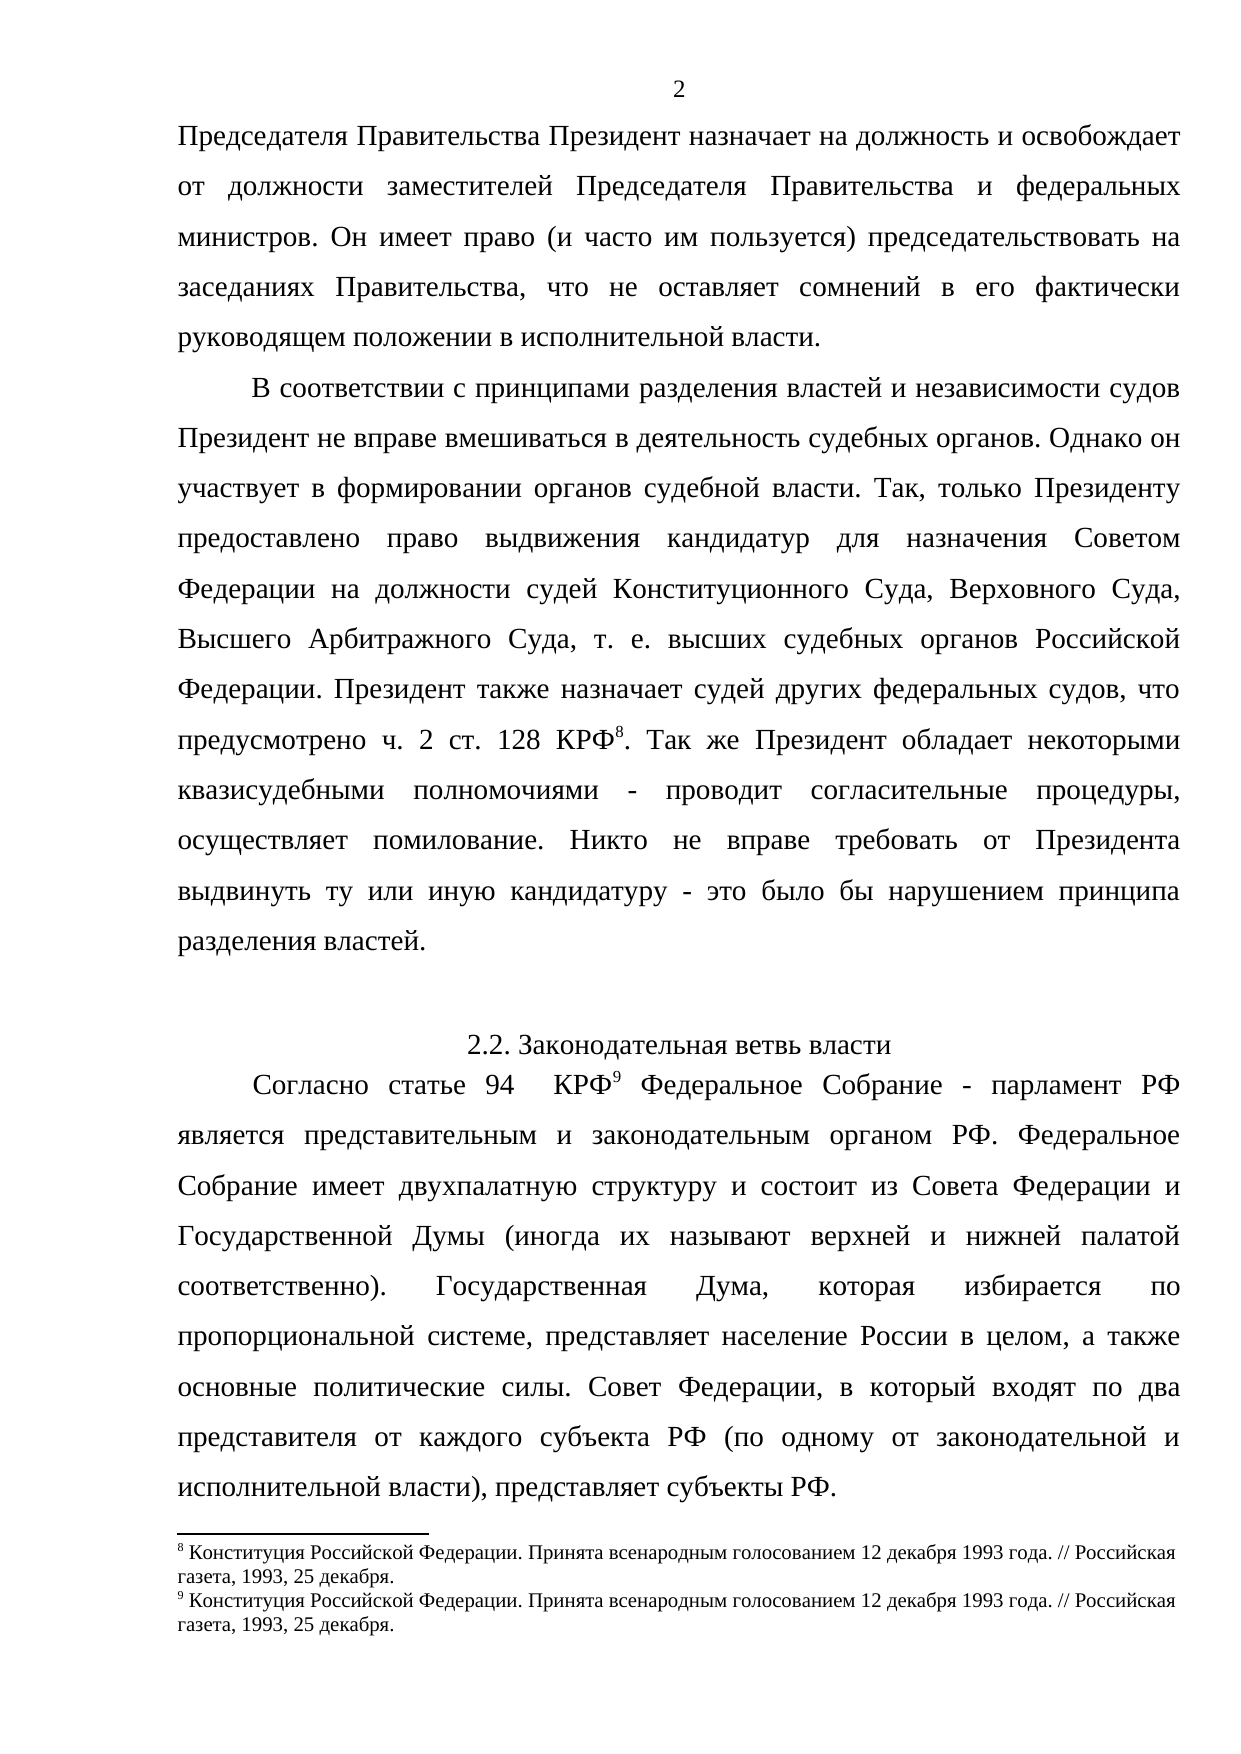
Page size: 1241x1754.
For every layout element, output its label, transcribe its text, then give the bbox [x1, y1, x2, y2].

text В соответствии с принципами разделения властей и независимости судов Президент не вправе вмешиваться в деятельность судебных органов. Однако он участвует в формировании органов судебной власти. Так, только Президенту предоставлено право выдвижения кандидатур для назначения Советом Федерации на должности судей Конституционного Суда, Верховного Суда, Высшего Арбитражного Суда, т. е. высших судебных органов Российской Федерации. Президент также назначает судей других федеральных судов, что предусмотрено ч. 2 ст. 128 КРФ. Так же Президент обладает некоторыми квазисудебными полномочиями - проводит согласительные процедуры, осуществляет помилование. Никто не вправе требовать от Президента выдвинуть ту или иную кандидатуру - это было бы нарушением принципа разделения властей. [177, 370, 1181, 957]
text Согласно статье 94 КРФ Федеральное Собрание - парламент РФ является представительным и законодательным органом РФ. Федеральное Собрание имеет двухпалатную структуру и состоит из Совета Федерации и Государственной Думы (иногда их называют верхней и нижней палатой соответственно). Государственная Дума, которая избирается по пропорциональной системе, представляет население России в целом, а также основные политические силы. Совет Федерации, в который входят по два представителя от каждого субъекта РФ (по одному от законодательной и исполнительной власти), представляет субъекты РФ. [177, 1067, 1181, 1503]
subtitle 2.2. Законодательная ветвь власти [177, 1027, 1181, 1061]
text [177, 118, 1181, 353]
